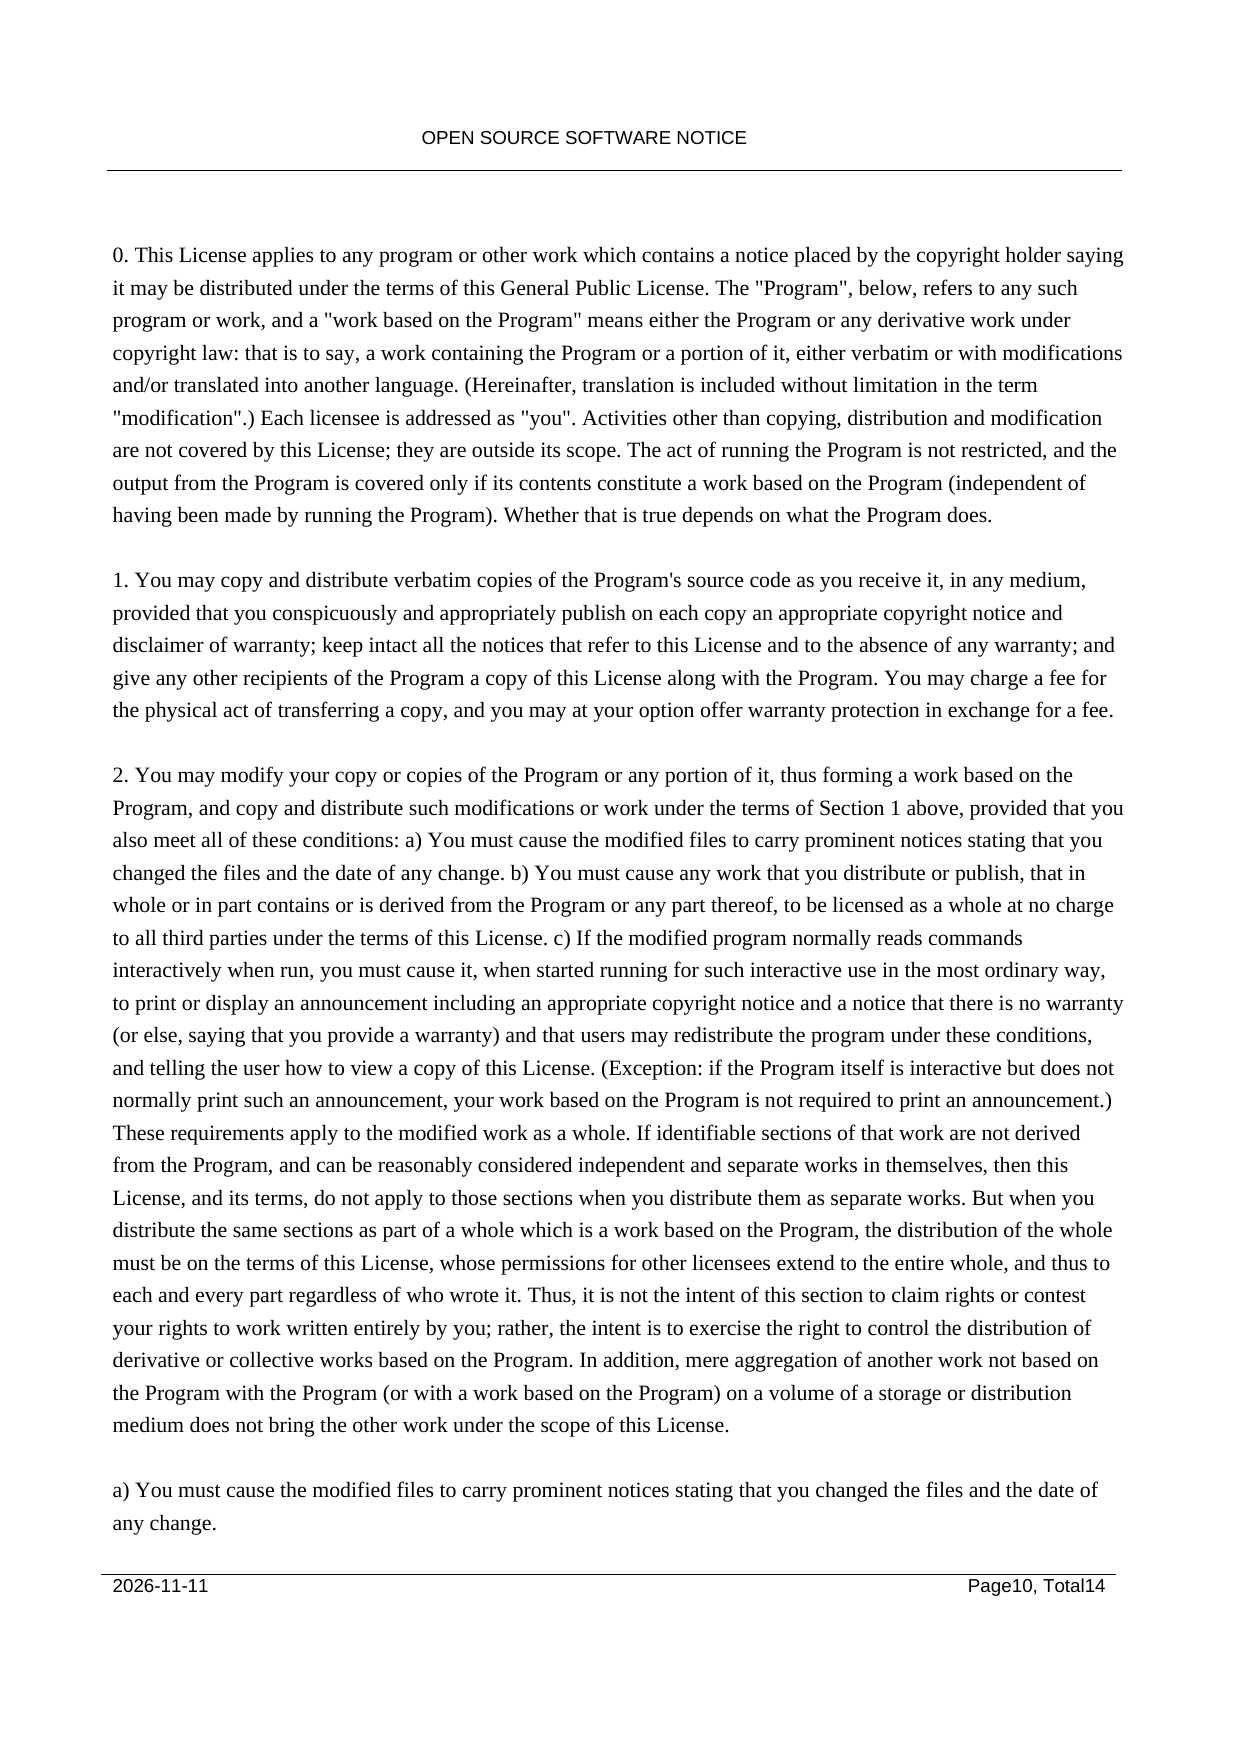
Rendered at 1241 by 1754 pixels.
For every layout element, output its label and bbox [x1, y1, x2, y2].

text [112, 206, 1128, 1539]
